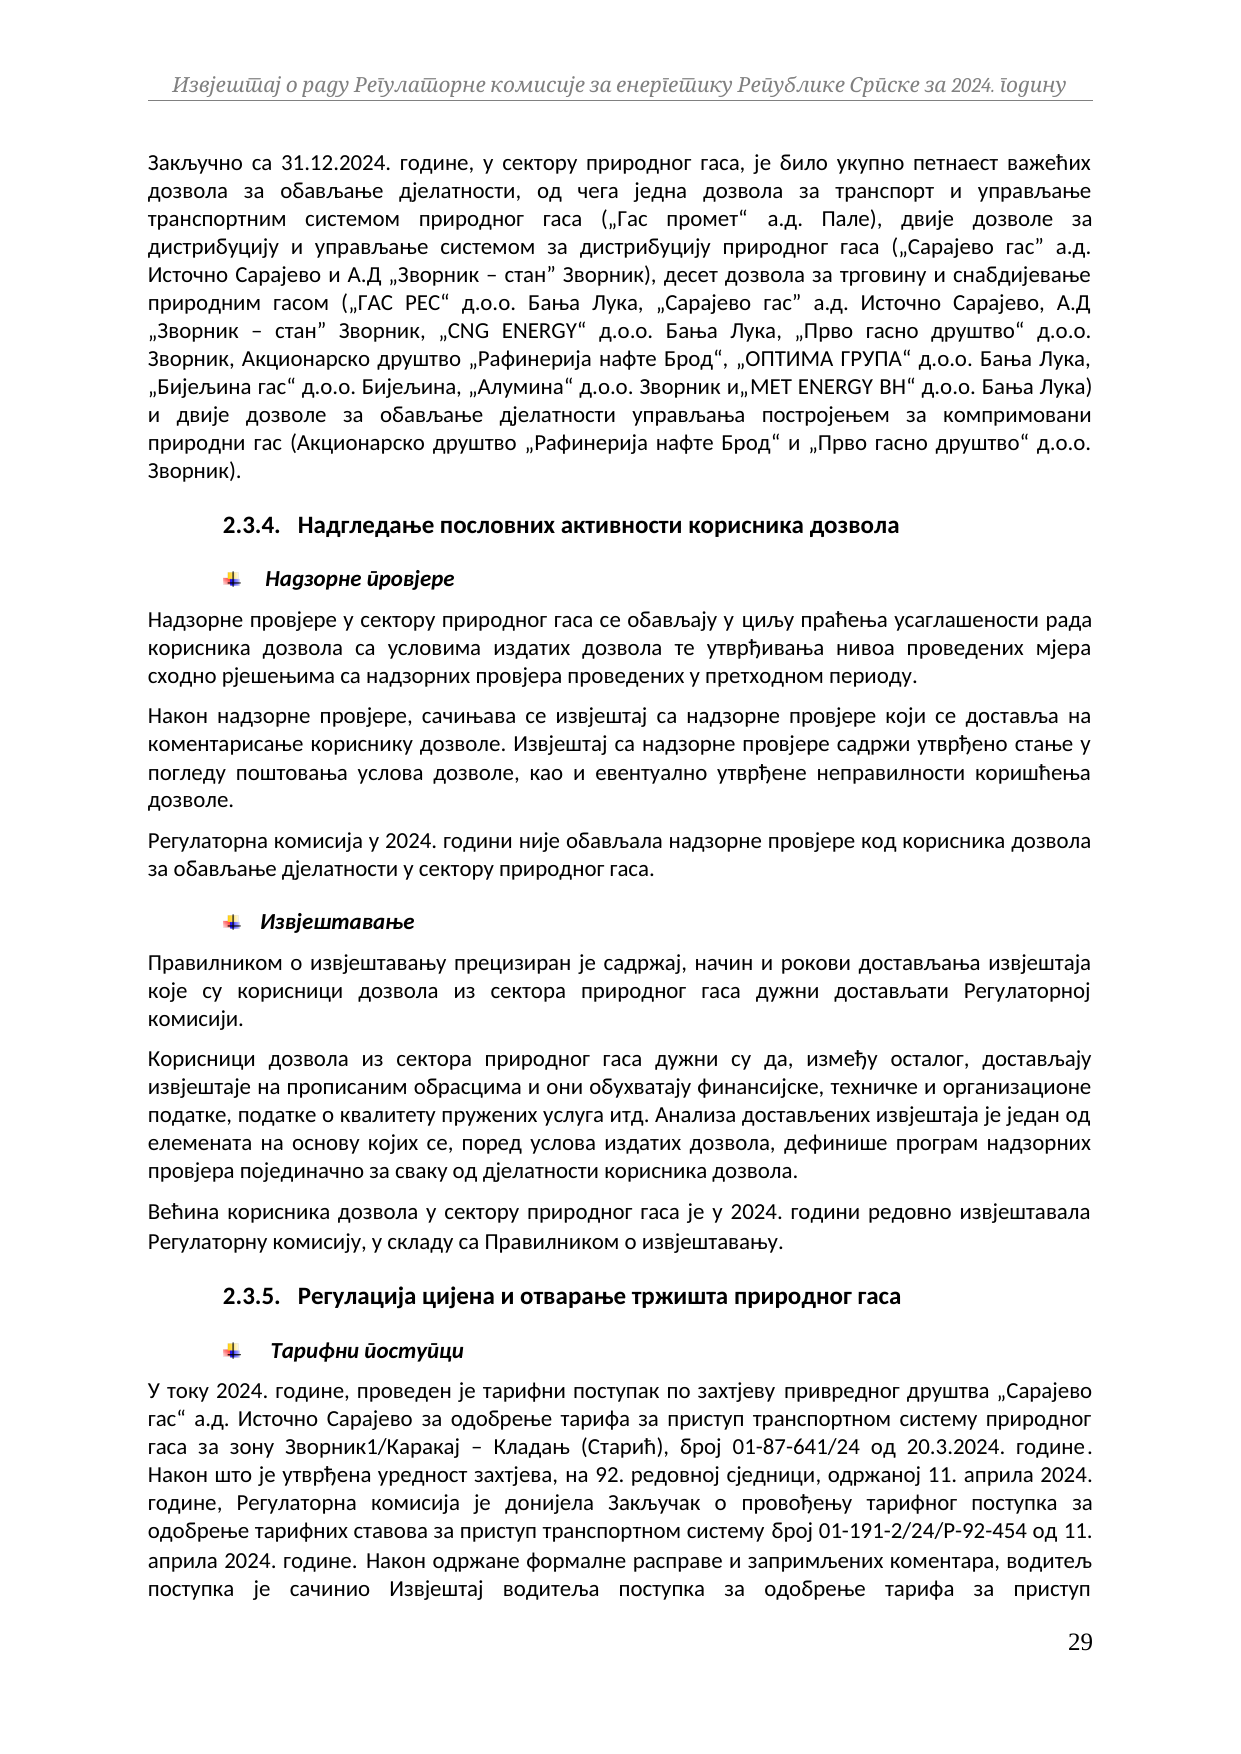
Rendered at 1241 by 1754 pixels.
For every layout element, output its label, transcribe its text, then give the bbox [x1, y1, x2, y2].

picture [223, 1341, 241, 1359]
text Регулаторна комисија у 2024. години није обављала надзорне провјере код корисника дозвола за обављање дјелатности у сектору природног гаса. [148, 826, 1093, 882]
text Након надзорне провјере, сачињава се извјештај са надзорне провјере који се доставља на коментарисање кориснику дозволе. Извјештај са надзорне провјере садржи утврђено стање у погледу поштовања услова дозволе, као и евентуално утврђене неправилности коришћења дозволе. [148, 702, 1093, 814]
picture [223, 570, 241, 587]
list Тарифни поступци [223, 1336, 1093, 1364]
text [148, 1376, 1093, 1602]
picture [223, 913, 241, 930]
text Већина корисника дозвола у сектору природног гаса је у 2024. години редовно извјештавала Регулаторну комисију, у складу са Правилником о извјештавању. [148, 1197, 1093, 1255]
text Закључно са 31.12.2024. године, у сектору природног гаса, је било укупно петнаест важећих дозвола за обављање дјелатности, од чега једна дозвола за транспорт и управљање транспортним системом природног гаса („Гас промет“ а.д. Пале), двије дозволе за дистрибуцију и управљање системом за дистрибуцију природног гаса („Сарајево гас” а.д. Источно Сарајево и А.Д „Зворник – стан” Зворник), десет дозвола за трговину и снабдијевање природним гасом („ГАС РЕС“ д.о.о. Бања Лука, „Сарајево гас” а.д. Источно Сарајево, А.Д „Зворник – стан” Зворник, „CNG ENERGY“ д.о.о. Бања Лука, „Прво гасно друштво“ д.о.о. Зворник, Акционарско друштво „Рафинерија нафте Брод“, „ОПТИМА ГРУПА“ д.о.о. Бања Лука, „Бијељина гас“ д.о.о. Бијељина, „Алумина“ д.о.о. Зворник и„MET ENERGY BH“ д.о.о. Бања Лука) и двије дозволе за обављање дјелатности управљања постројењем за компримовани природни гас (Акционарско друштво „Рафинерија нафте Брод“ и „Прво гасно друштво“ д.о.о. Зворник). [148, 148, 1093, 484]
list Извјештавање [223, 907, 1093, 935]
subtitle Надгледање пословних активности корисника дозвола [223, 509, 1093, 539]
text Надзорне провјере у сектору природног гаса се обављају у циљу праћења усаглашености рада корисника дозвола са условима издатих дозвола те утврђивања нивоа проведених мјера сходно рјешењима са надзорних провјера проведених у претходном периоду. [148, 605, 1093, 689]
list Надзорне провјере [223, 564, 1093, 592]
text Правилником о извјештавању прецизиран је садржај, начин и рокови достављања извјештаја које су корисници дозвола из сектора природног гаса дужни достављати Регулаторној комисији. [148, 948, 1093, 1032]
text Корисници дозвола из сектора природног гаса дужни су да, између осталог, достављају извјештаје на прописаним обрасцима и они обухватају финансијске, техничке и организационе податке, податке о квалитету пружених услуга итд. Анализа достављених извјештаја је један од елемената на основу којих се, поред услова издатих дозвола, дефинише програм надзорних провјера појединачно за сваку од дјелатности корисника дозвола. [148, 1044, 1093, 1184]
subtitle Регулација цијена и отварање тржишта природног гаса [223, 1280, 1093, 1311]
